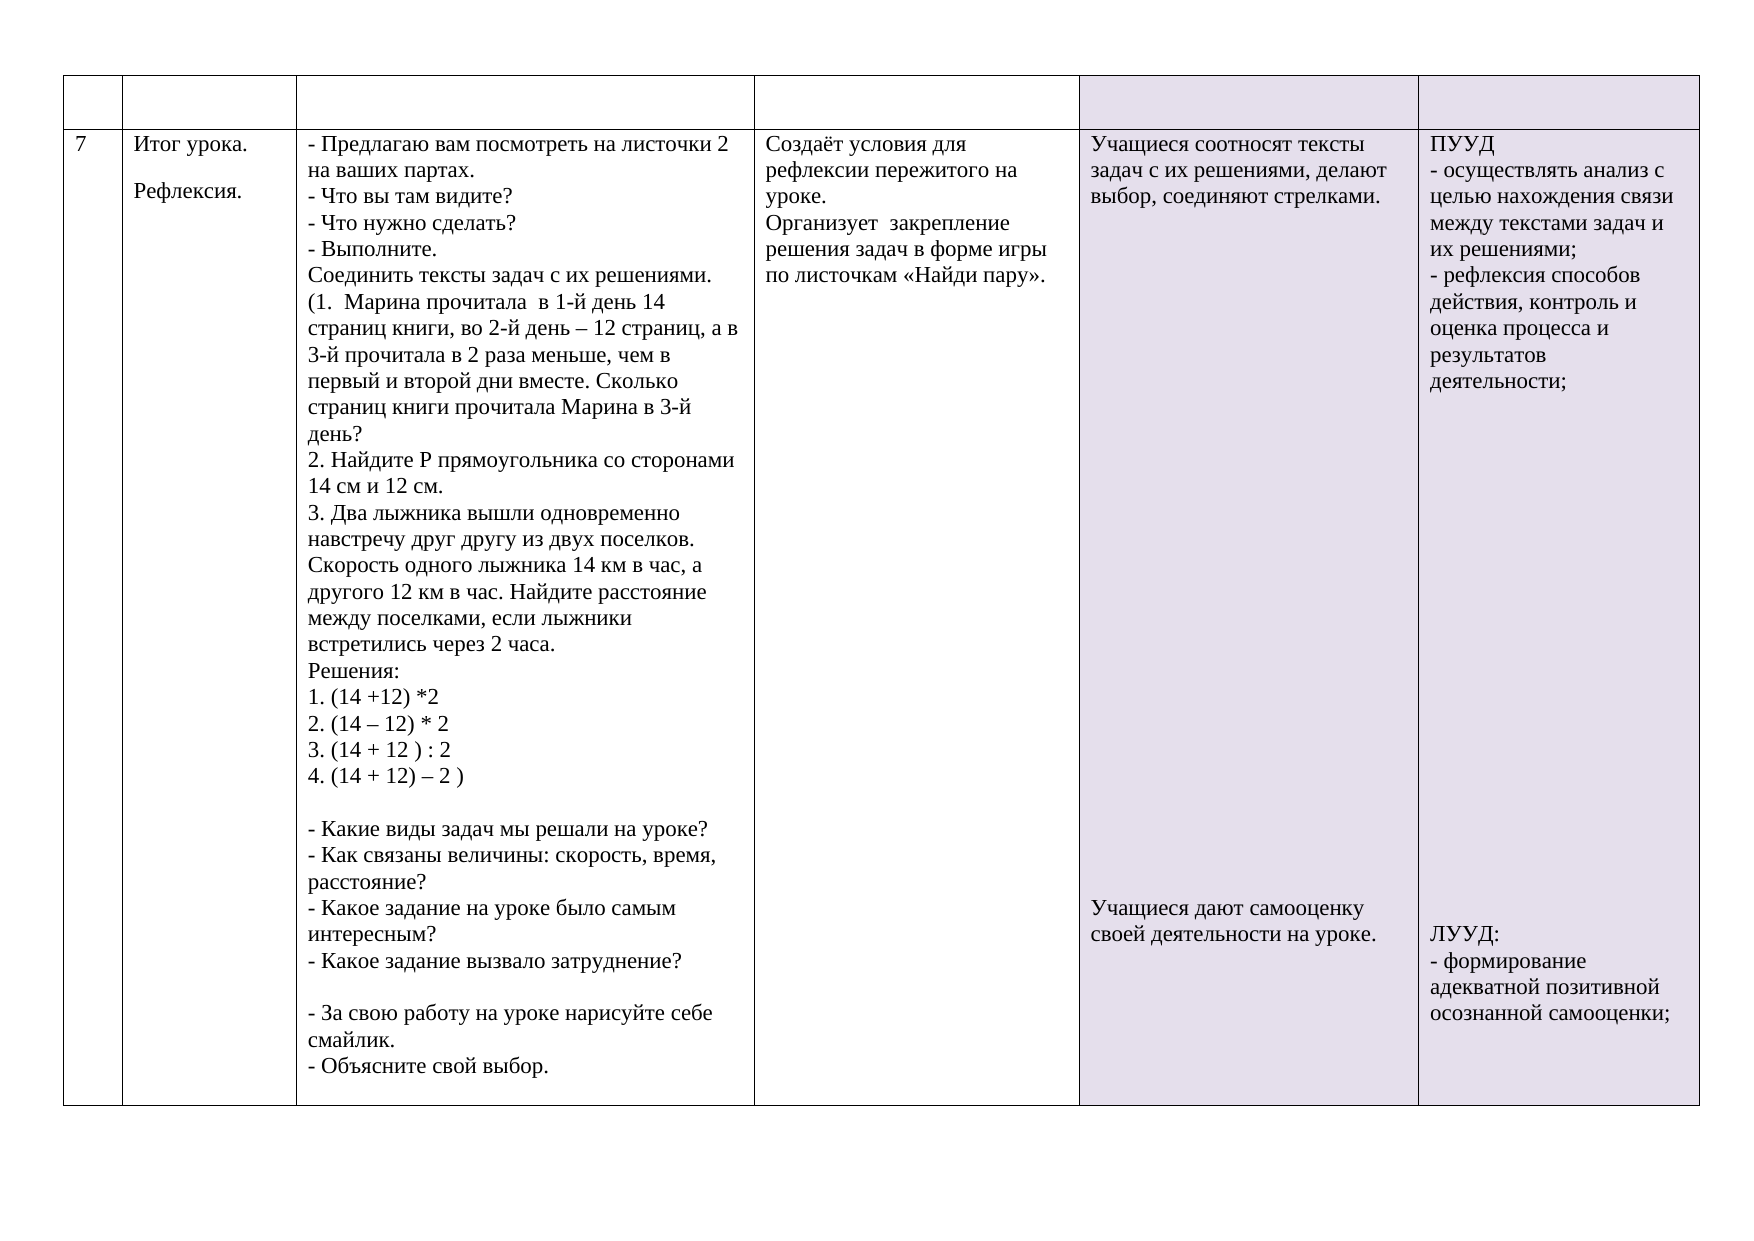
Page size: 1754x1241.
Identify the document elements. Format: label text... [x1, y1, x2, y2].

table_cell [1080, 76, 1418, 129]
table_cell 6 [64, 76, 122, 129]
table_cell ПУУД - осуществлять анализ с целью нахождения связи между текстами задач и их решениями; - рефлексия способов действия, контроль и оценка процесса и результатов деятельности; ЛУУД: - формирование адекватной позитивной осознанной самооценки; [1419, 130, 1699, 1105]
table_cell - Предлагаю вам посмотреть на листочки 2 на ваших партах. - Что вы там видите? - Что нужно сделать? - Выполните. Соединить тексты задач с их решениями. (1. Марина прочитала в 1-й день 14 страниц книги, во 2-й день – 12 страниц, а в 3-й прочитала в 2 раза меньше, чем в первый и второй дни вместе. Сколько страниц книги прочитала Марина в 3-й день? 2. Найдите Р прямоугольника со сторонами 14 см и 12 см. 3. Два лыжника вышли одновременно навстречу друг другу из двух поселков. Скорость одного лыжника 14 км в час, а другого 12 км в час. Найдите расстояние между поселками, если лыжники встретились через 2 часа. Решения: 1. (14 +12) *2 2. (14 – 12) * 2 3. (14 + 12 ) : 2 4. (14 + 12) – 2 ) - Какие виды задач мы решали на уроке? - Как связаны величины: скорость, время, расстояние? - Какое задание на уроке было самым интересным? - Какое задание вызвало затруднение? - За свою работу на уроке нарисуйте себе смайлик. - Объясните свой выбор. [297, 130, 754, 1105]
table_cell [297, 76, 754, 129]
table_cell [1419, 76, 1699, 129]
table_cell Создаёт условия для рефлексии пережитого на уроке. Организует закрепление решения задач в форме игры по листочкам «Найди пару». [755, 130, 1079, 1105]
table_cell 7 [64, 130, 122, 1105]
table_cell Учащиеся соотносят тексты задач с их решениями, делают выбор, соединяют стрелками. Учащиеся дают самооценку своей деятельности на уроке. [1080, 130, 1418, 1105]
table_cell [123, 76, 296, 129]
table_cell Итог урока. Рефлексия. [123, 130, 296, 1105]
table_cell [755, 76, 1079, 129]
